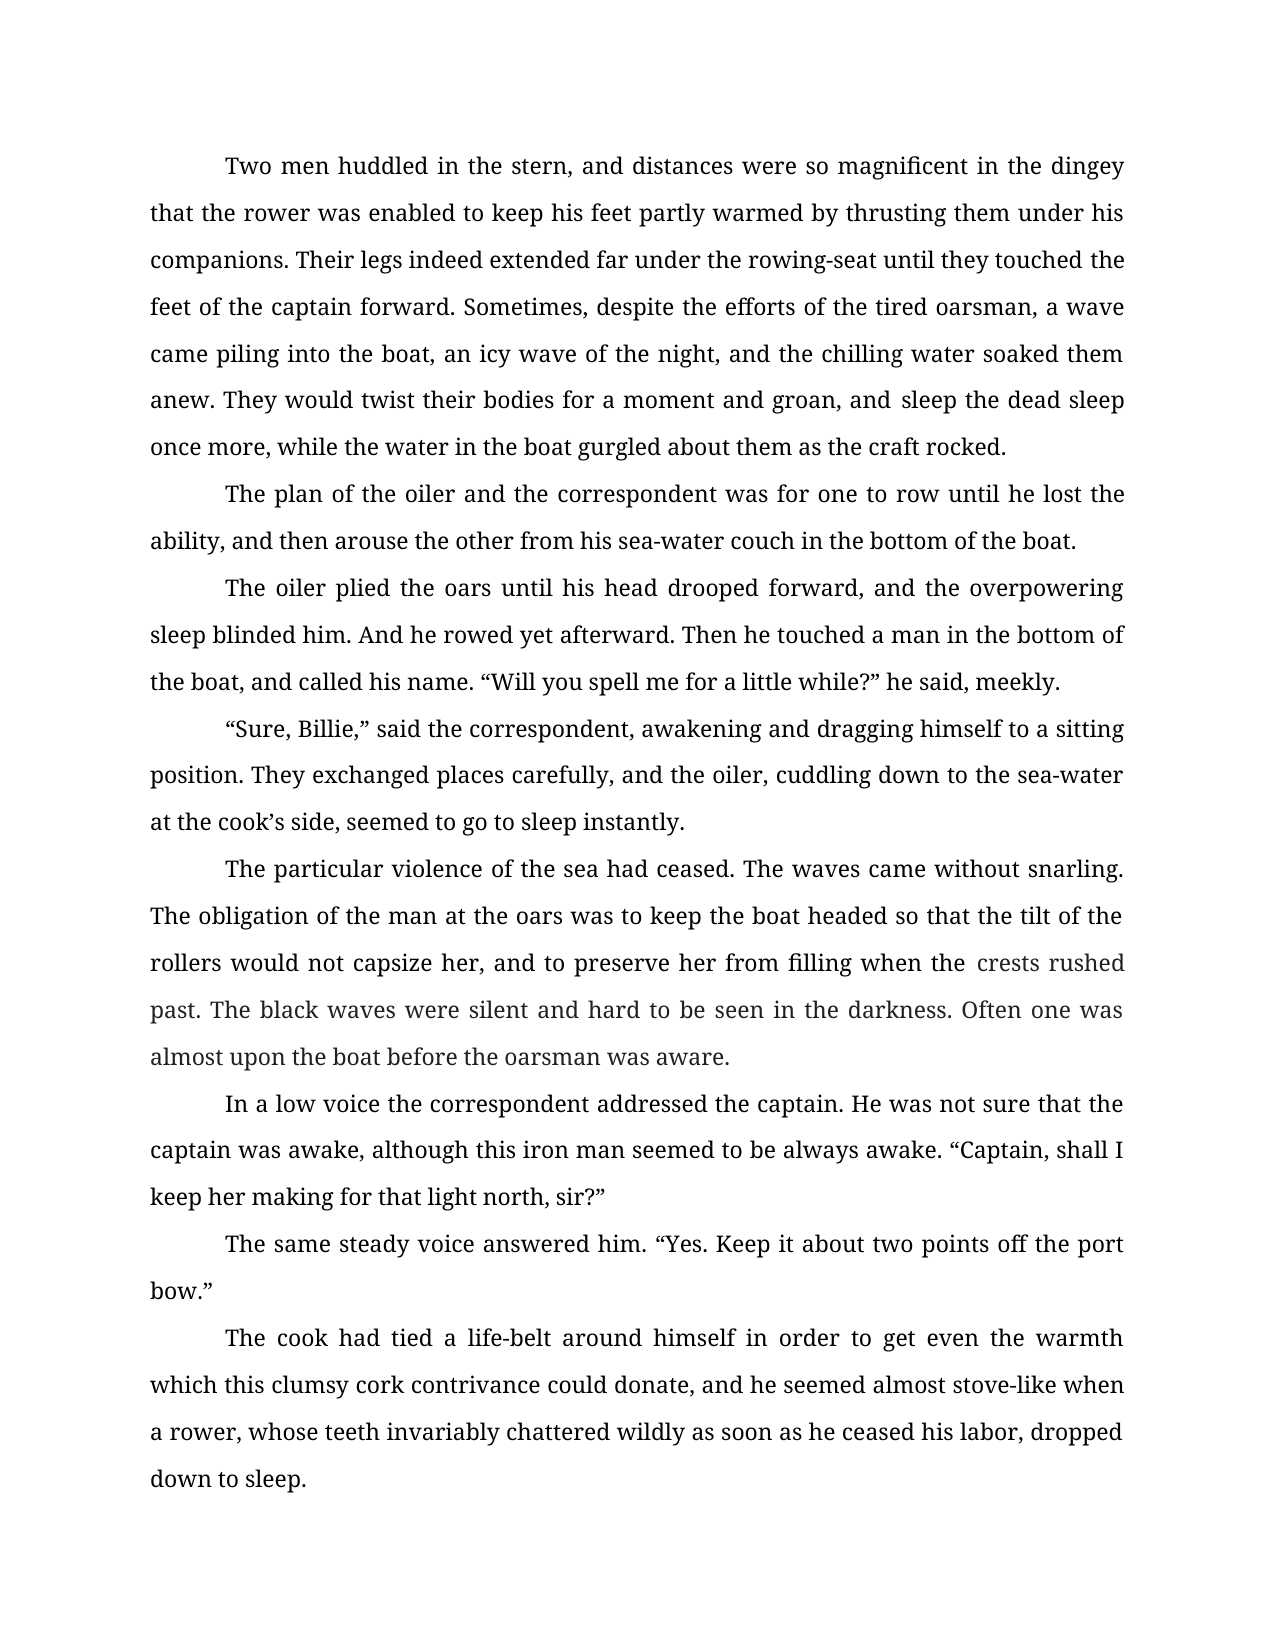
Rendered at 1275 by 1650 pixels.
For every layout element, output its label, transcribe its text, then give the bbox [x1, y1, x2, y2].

text In a low voice the correspondent addressed the captain. He was not sure that the captain was awake, although this iron man seemed to be always awake. “Captain, shall I keep her making for that light north, sir?” [150, 1087, 1125, 1212]
text The cook had tied a life-belt around himself in order to get even the warmth which this clumsy cork contrivance could donate, and he seemed almost stove-like when a rower, whose teeth invariably chattered wildly as soon as he ceased his labor, dropped down to sleep. [150, 1322, 1125, 1494]
text The particular violence of the sea had ceased. The waves came without snarling. The obligation of the man at the oars was to keep the boat headed so that the tilt of the rollers would not capsize her, and to preserve her from filling when the crests rushed past. The black waves were silent and hard to be seen in the darkness. Often one was almost upon the boat before the oarsman was aware. [150, 853, 1125, 1072]
text The plan of the oiler and the correspondent was for one to row until he lost the ability, and then arouse the other from his sea-water couch in the bottom of the boat. [150, 478, 1125, 556]
text The same steady voice answered him. “Yes. Keep it about two points off the port bow.” [150, 1228, 1125, 1306]
text “Sure, Billie,” said the correspondent, awakening and dragging himself to a sitting position. They exchanged places carefully, and the oiler, cuddling down to the sea-water at the cook’s side, seemed to go to sleep instantly. [150, 712, 1125, 837]
text Two men huddled in the stern, and distances were so magnificent in the dingey that the rower was enabled to keep his feet partly warmed by thrusting them under his companions. Their legs indeed extended far under the rowing-seat until they touched the feet of the captain forward. Sometimes, despite the efforts of the tired oarsman, a wave came piling into the boat, an icy wave of the night, and the chilling water soaked them anew. They would twist their bodies for a moment and groan, and sleep the dead sleep once more, while the water in the boat gurgled about them as the craft rocked. [150, 150, 1125, 462]
text The oiler plied the oars until his head drooped forward, and the overpowering sleep blinded him. And he rowed yet afterward. Then he touched a man in the bottom of the boat, and called his name. “Will you spell me for a little while?” he said, meekly. [150, 572, 1125, 697]
